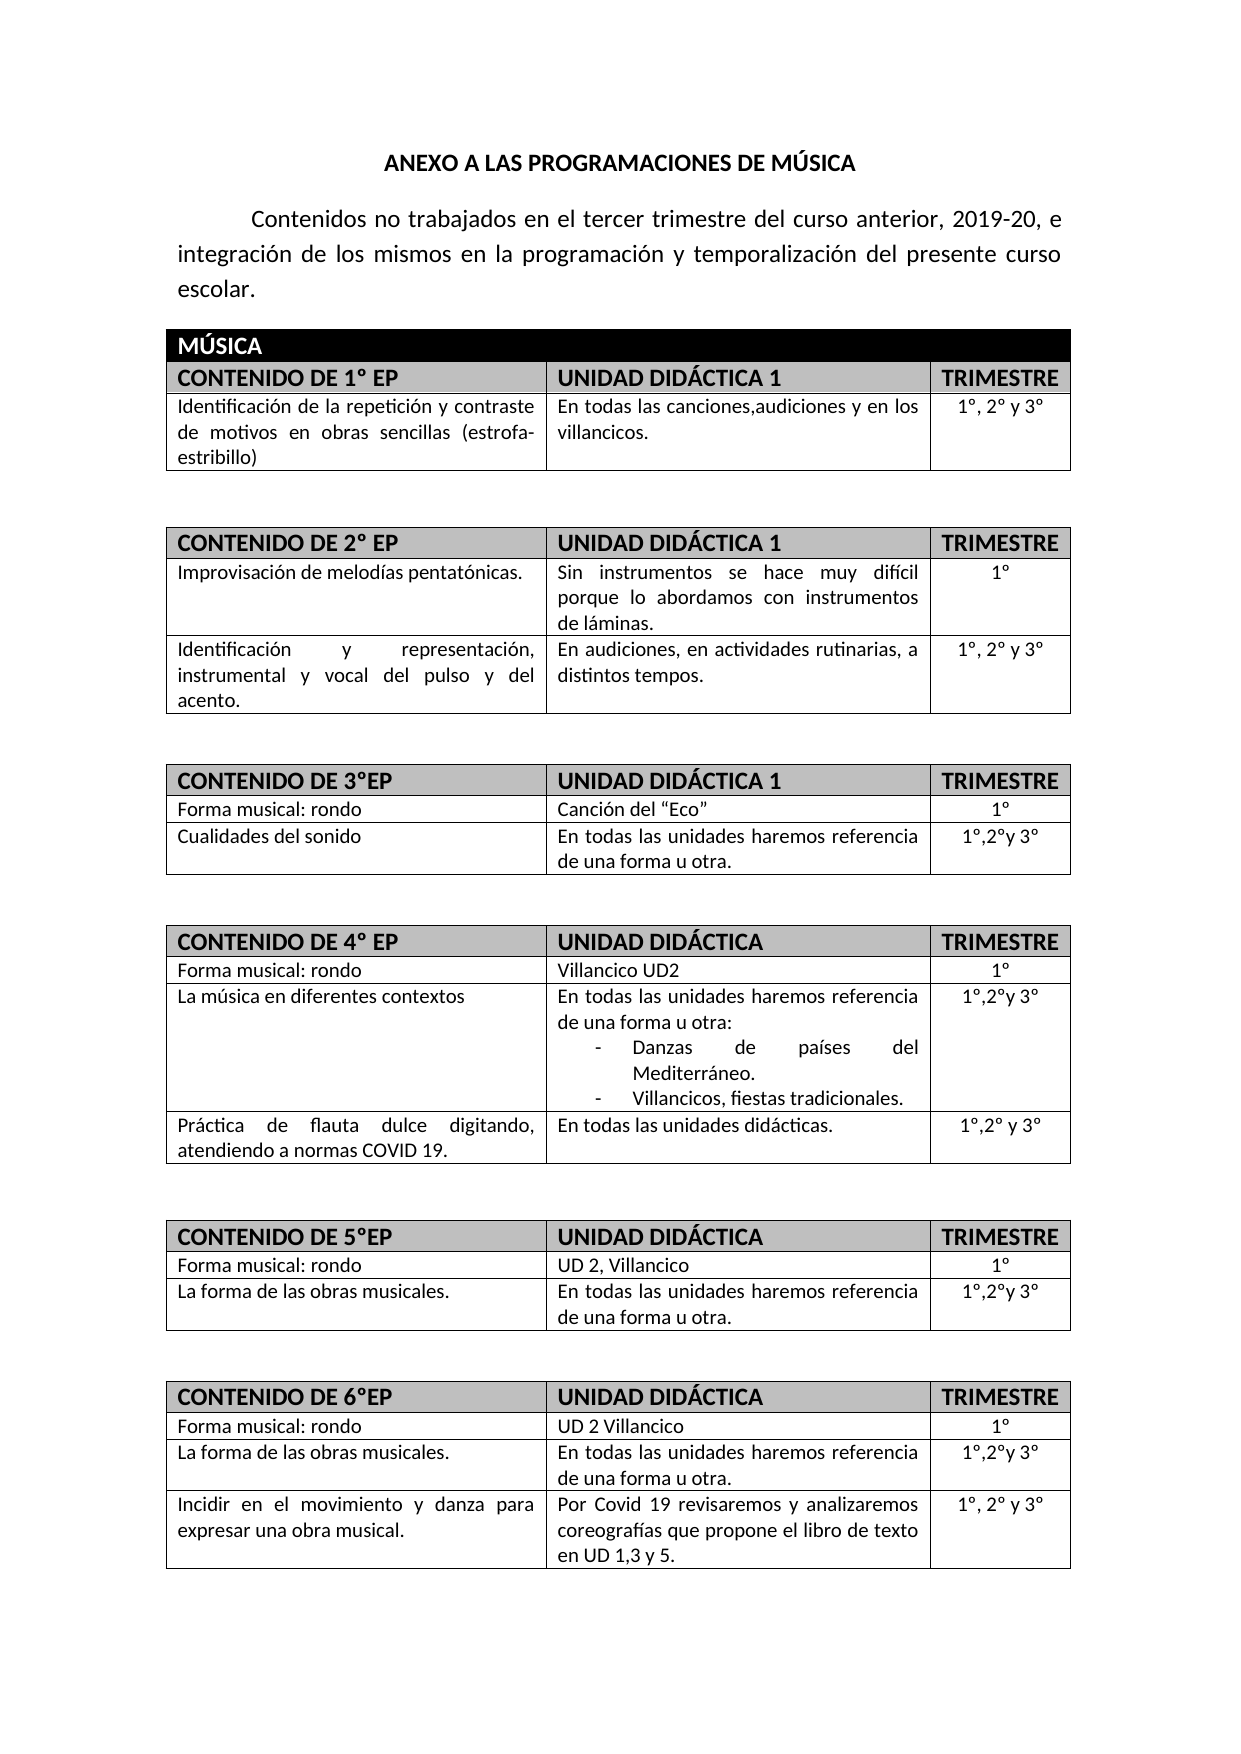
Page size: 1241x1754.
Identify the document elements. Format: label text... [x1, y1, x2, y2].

table_cell En audiciones, en actividades rutinarias, a distintos tempos. [547, 636, 930, 713]
table_header CONTENIDO DE 3ºEP [167, 765, 546, 795]
table_cell 1º,2ºy 3º [931, 1440, 1070, 1490]
table_cell 1º, 2º y 3º [931, 394, 1070, 470]
table_cell Incidir en el movimiento y danza para expresar una obra musical. [167, 1491, 546, 1568]
table_cell La forma de las obras musicales. [167, 1440, 546, 1490]
table_cell En todas las unidades didácticas. [547, 1112, 930, 1163]
table_cell Identificación de la repetición y contraste de motivos en obras sencillas (estrofa-estribillo) [167, 394, 546, 470]
table_cell En todas las unidades haremos referencia de una forma u otra. [547, 1279, 930, 1329]
text ANEXO A LAS PROGRAMACIONES DE MÚSICA [177, 148, 1063, 178]
table_cell Sin instrumentos se hace muy difícil porque lo abordamos con instrumentos de láminas. [547, 559, 930, 635]
table_cell Práctica de flauta dulce digitando, atendiendo a normas COVID 19. [167, 1112, 546, 1163]
table_cell 1º [931, 796, 1070, 822]
table_cell Forma musical: rondo [167, 796, 546, 822]
table_cell La forma de las obras musicales. [167, 1279, 546, 1329]
table_cell Canción del “Eco” [547, 796, 930, 822]
table_header TRIMESTRE [931, 1382, 1070, 1412]
table_cell Improvisación de melodías pentatónicas. [167, 559, 546, 635]
table_cell En todas las unidades haremos referencia de una forma u otra: Danzas de países del Mediterráneo. Villancicos, fiestas tradicionales. [547, 984, 930, 1111]
table_cell En todas las canciones,audiciones y en los villancicos. [547, 394, 930, 470]
table_cell CONTENIDO DE 1º EP [167, 362, 546, 392]
table_cell 1º [931, 1413, 1070, 1438]
table_cell 1º, 2º y 3º [931, 1491, 1070, 1568]
table_cell Villancico UD2 [547, 957, 930, 983]
table_header UNIDAD DIDÁCTICA [547, 1221, 930, 1251]
table_header CONTENIDO DE 2º EP [167, 528, 546, 558]
table_cell UNIDAD DIDÁCTICA 1 [547, 362, 930, 392]
table_header MÚSICA [167, 330, 1070, 361]
table_header CONTENIDO DE 6ºEP [167, 1382, 546, 1412]
table_cell UD 2, Villancico [547, 1252, 930, 1278]
table_cell UD 2 Villancico [547, 1413, 930, 1438]
table_header UNIDAD DIDÁCTICA 1 [547, 528, 930, 558]
table_cell 1º [931, 559, 1070, 635]
table_cell 1º [931, 957, 1070, 983]
text Contenidos no trabajados en el tercer trimestre del curso anterior, 2019-20, e integración de los mismos en la programación y temporalización del presente curso escolar. [177, 203, 1063, 304]
table_cell Cualidades del sonido [167, 823, 546, 874]
table_header UNIDAD DIDÁCTICA [547, 926, 930, 956]
table_header TRIMESTRE [931, 765, 1070, 795]
table_header UNIDAD DIDÁCTICA 1 [547, 765, 930, 795]
table_cell 1º,2ºy 3º [931, 984, 1070, 1111]
table_cell TRIMESTRE [931, 362, 1070, 392]
table_header UNIDAD DIDÁCTICA [547, 1382, 930, 1412]
table_cell Forma musical: rondo [167, 1252, 546, 1278]
table_cell 1º,2ºy 3º [931, 1279, 1070, 1329]
table_cell 1º,2º y 3º [931, 1112, 1070, 1163]
table_cell En todas las unidades haremos referencia de una forma u otra. [547, 1440, 930, 1490]
table_cell 1º,2ºy 3º [931, 823, 1070, 874]
table_cell 1º, 2º y 3º [931, 636, 1070, 713]
table_cell En todas las unidades haremos referencia de una forma u otra. [547, 823, 930, 874]
table_header CONTENIDO DE 4º EP [167, 926, 546, 956]
table_cell 1º [931, 1252, 1070, 1278]
table_cell La música en diferentes contextos [167, 984, 546, 1111]
table_cell Forma musical: rondo [167, 1413, 546, 1438]
table_cell Por Covid 19 revisaremos y analizaremos coreografías que propone el libro de texto en UD 1,3 y 5. [547, 1491, 930, 1568]
table_header TRIMESTRE [931, 926, 1070, 956]
table_header TRIMESTRE [931, 1221, 1070, 1251]
table_header CONTENIDO DE 5ºEP [167, 1221, 546, 1251]
table_cell Identificación y representación, instrumental y vocal del pulso y del acento. [167, 636, 546, 713]
table_header TRIMESTRE [931, 528, 1070, 558]
table_cell Forma musical: rondo [167, 957, 546, 983]
